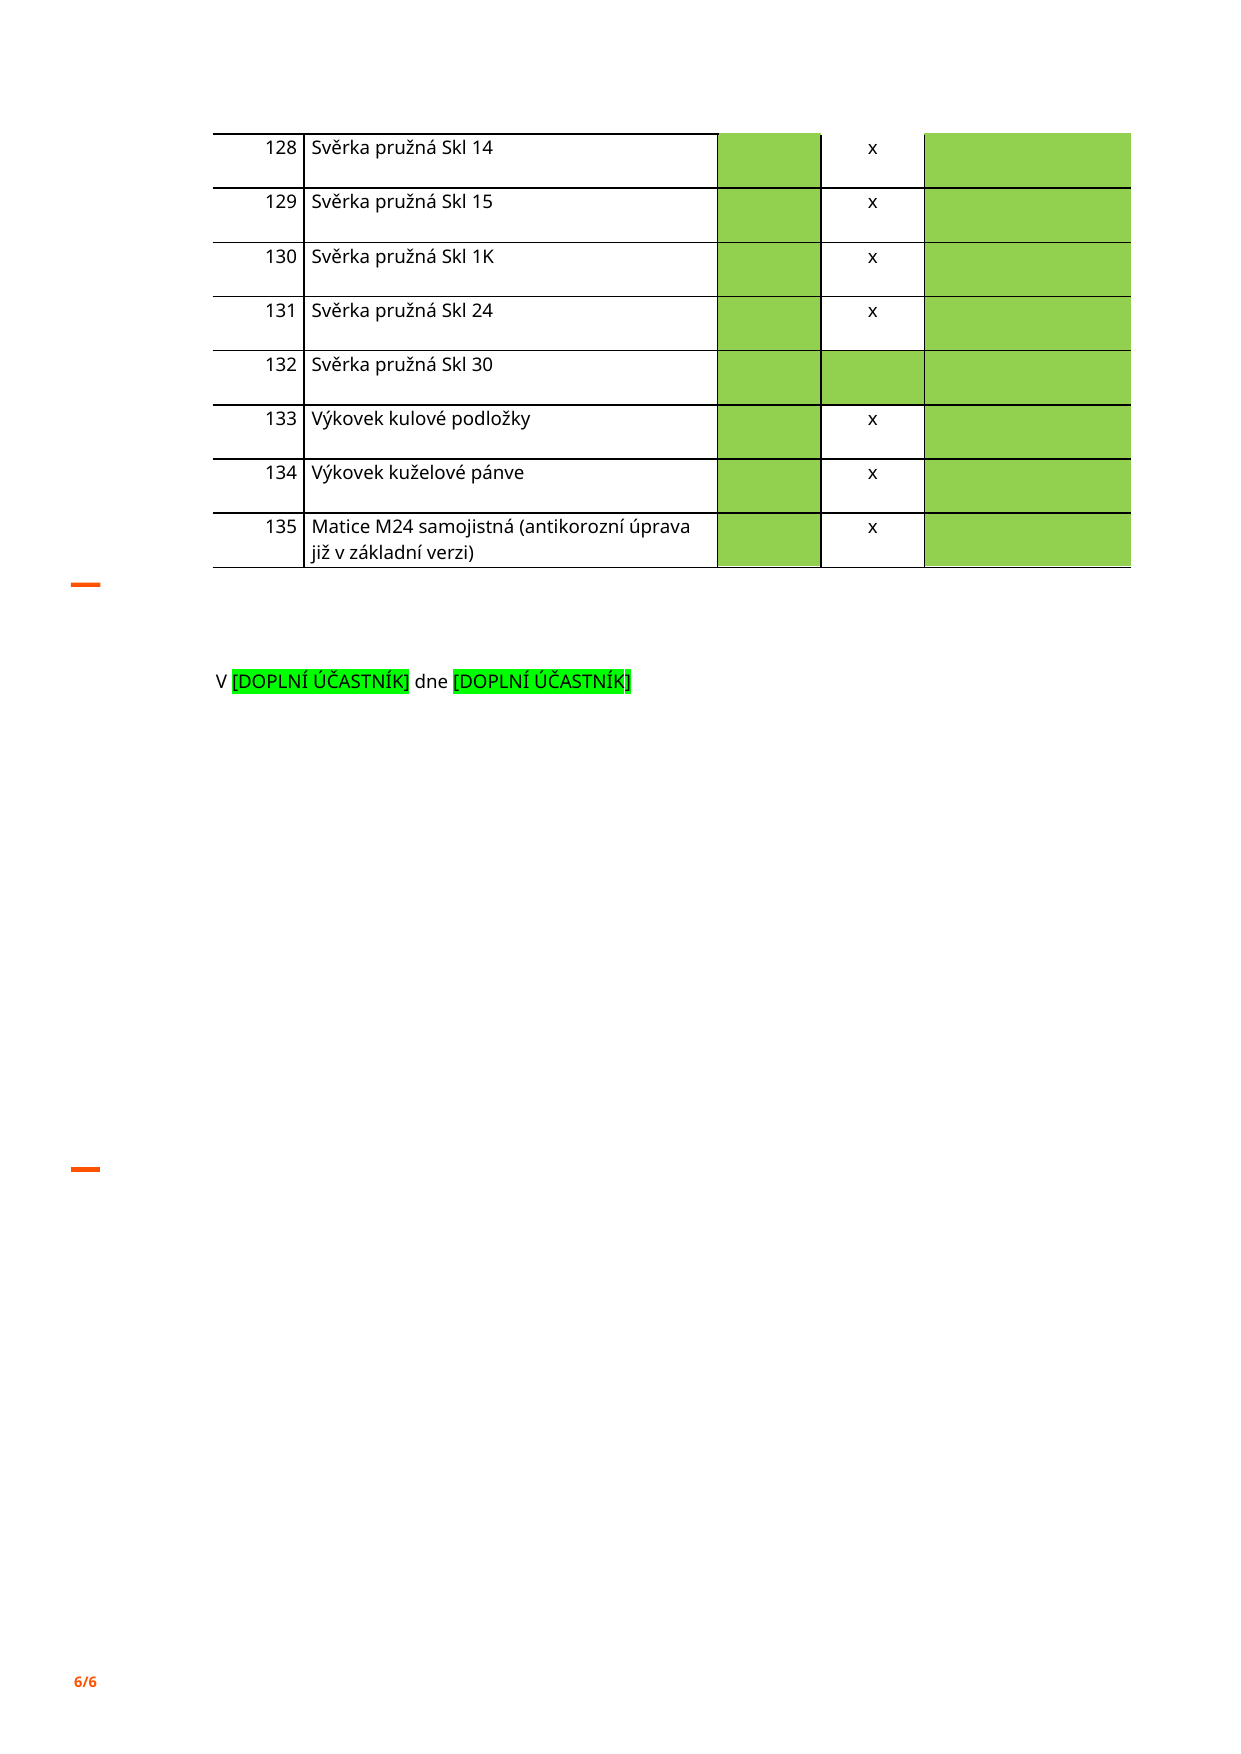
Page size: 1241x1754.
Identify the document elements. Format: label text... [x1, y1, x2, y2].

table_cell 133 [213, 406, 303, 458]
table_cell 128 [213, 135, 303, 187]
table_cell [718, 133, 821, 187]
table_cell x [822, 189, 924, 241]
table_cell Svěrka pružná Skl 24 [305, 297, 717, 350]
table_cell Svěrka pružná Skl 15 [305, 189, 717, 241]
table_cell Svěrka pružná Skl 14 [305, 135, 717, 187]
table_cell [718, 243, 820, 296]
table_cell x [822, 514, 924, 566]
table_cell 130 [213, 243, 303, 296]
table_cell 131 [213, 297, 303, 350]
table_cell x [822, 460, 924, 512]
table_cell [925, 406, 1131, 458]
table_cell Svěrka pružná Skl 30 [305, 351, 717, 404]
table_cell Svěrka pružná Skl 1K [305, 243, 717, 296]
table_cell 129 [213, 189, 303, 241]
table_cell 135 [213, 514, 303, 566]
text V [DOPLNÍ ÚČASTNÍK] dne [DOPLNÍ ÚČASTNÍK] [216, 668, 1122, 694]
table_cell x [822, 406, 924, 458]
table_cell 134 [213, 460, 303, 512]
table_cell [925, 297, 1131, 350]
table_cell [718, 514, 820, 566]
table_cell [924, 133, 1131, 187]
table_cell [718, 460, 820, 512]
table_cell [718, 351, 820, 404]
table_cell [822, 351, 924, 404]
table_cell 132 [213, 351, 303, 404]
table_cell [925, 460, 1131, 512]
table_cell x [821, 133, 924, 187]
table_cell Matice M24 samojistná (antikorozní úprava již v základní verzi) [305, 514, 717, 566]
table_cell [925, 189, 1131, 241]
table_cell x [822, 243, 924, 296]
table_cell [718, 297, 820, 350]
table_cell [925, 351, 1131, 404]
table_cell [718, 406, 820, 458]
table_cell Výkovek kulové podložky [305, 406, 717, 458]
table_cell x [822, 297, 924, 350]
table_cell [925, 514, 1131, 566]
table_cell Výkovek kuželové pánve [305, 460, 717, 512]
table_cell [718, 189, 820, 241]
table_cell [925, 243, 1131, 296]
